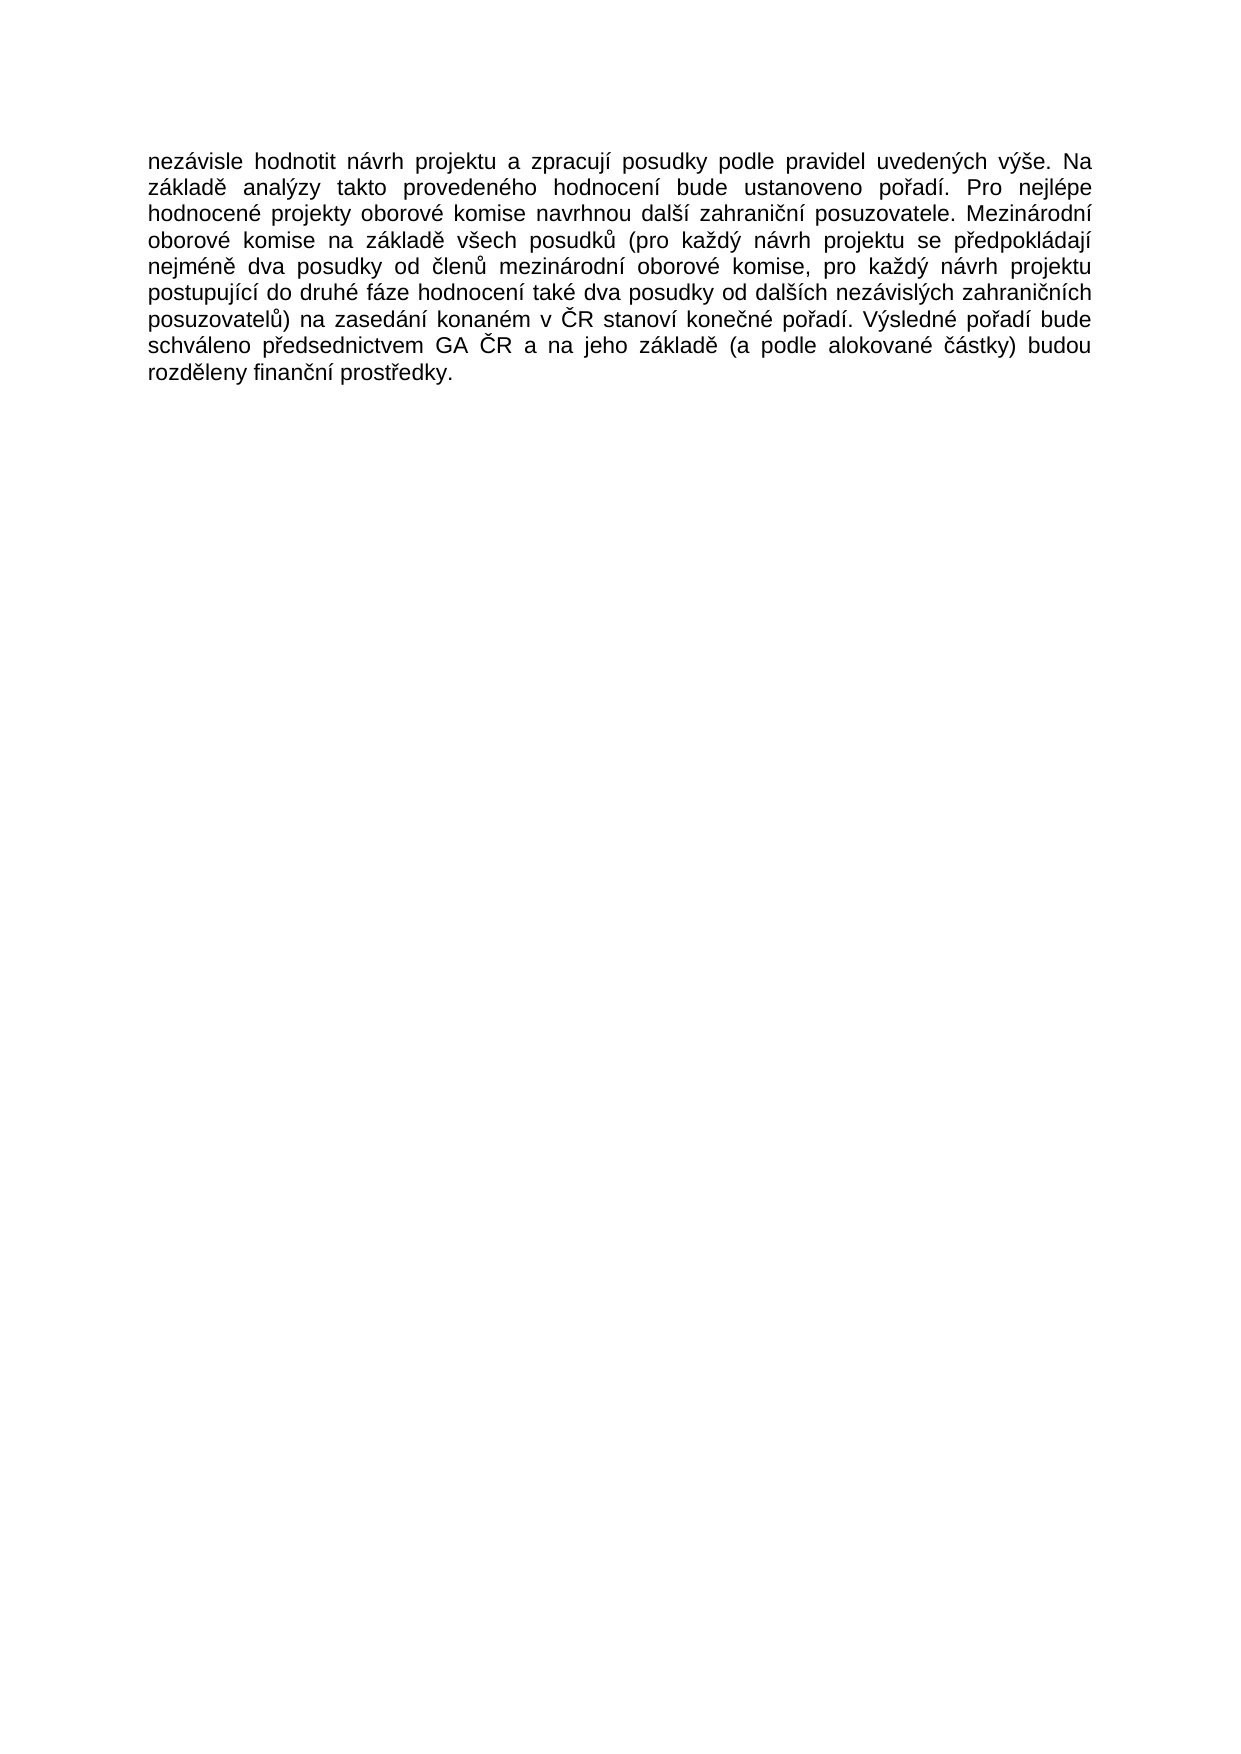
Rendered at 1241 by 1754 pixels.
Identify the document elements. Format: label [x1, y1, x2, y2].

text [148, 148, 1093, 385]
